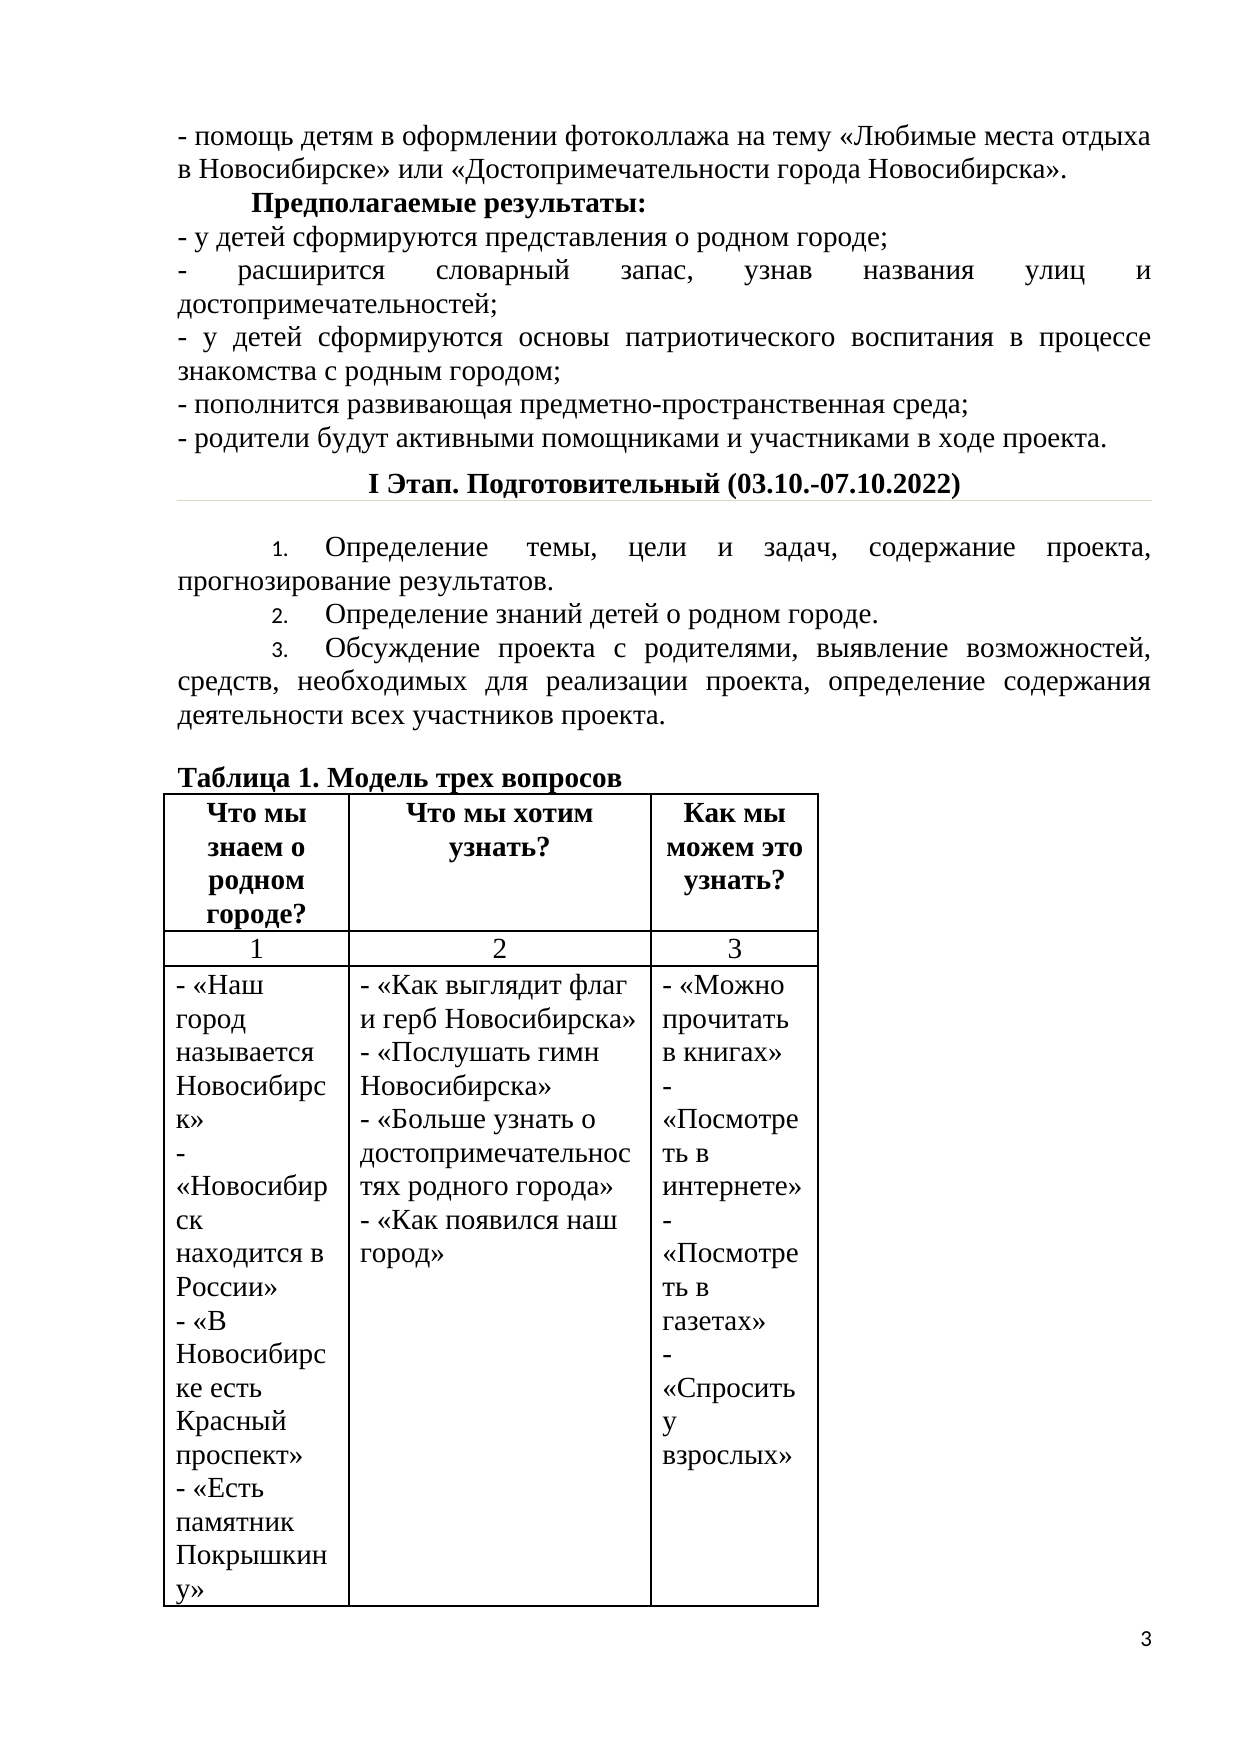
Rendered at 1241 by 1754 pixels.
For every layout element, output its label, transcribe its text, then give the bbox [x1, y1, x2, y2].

list Определение знаний детей о родном городе. [177, 596, 1152, 630]
text Таблица 1. Модель трех вопросов [177, 760, 1152, 793]
text - пополнится развивающая предметно-пространственная среда; [177, 386, 1152, 420]
text - помощь детям в оформлении фотоколлажа на тему «Любимые места отдыха в Новосибирске» или «Достопримечательности города Новосибирска». [177, 118, 1152, 185]
list Определение темы, цели и задач, содержание проекта, прогнозирование результатов. [177, 529, 1152, 596]
table_cell 1 [165, 932, 348, 965]
text - родители будут активными помощниками и участниками в ходе проекта. [177, 420, 1152, 453]
table_cell - «Как выглядит флаг и герб Новосибирска» - «Послушать гимн Новосибирска» - «Больше узнать о достопримечательностях родного города» - «Как появился наш город» [350, 967, 650, 1604]
table_cell 2 [350, 932, 650, 965]
text Предполагаемые результаты: [177, 185, 1152, 219]
text - расширится словарный запас, узнав названия улиц и достопримечательностей; [177, 252, 1152, 319]
text - у детей сформируются основы патриотического воспитания в процессе знакомства с родным городом; [177, 319, 1152, 386]
text - у детей сформируются представления о родном городе; [177, 219, 1152, 252]
table_header Что мы знаем о родном городе? [165, 795, 348, 929]
table_cell - «Наш город называется Новосибирск» - «Новосибирск находится в России» - «В Новосибирске есть Красный проспект» - «Есть памятник Покрышкину» [165, 967, 348, 1604]
table_cell 3 [652, 932, 817, 965]
text I Этап. Подготовительный (03.10.-07.10.2022) [177, 466, 1152, 500]
list Обсуждение проекта с родителями, выявление возможностей, средств, необходимых для реализации проекта, определение содержания деятельности всех участников проекта. [177, 630, 1152, 731]
table_header Что мы хотим узнать? [350, 795, 650, 929]
table_cell - «Можно прочитать в книгах» - «Посмотреть в интернете» - «Посмотреть в газетах» - «Спросить у взрослых» [652, 967, 817, 1604]
table_header Как мы можем это узнать? [652, 795, 817, 929]
